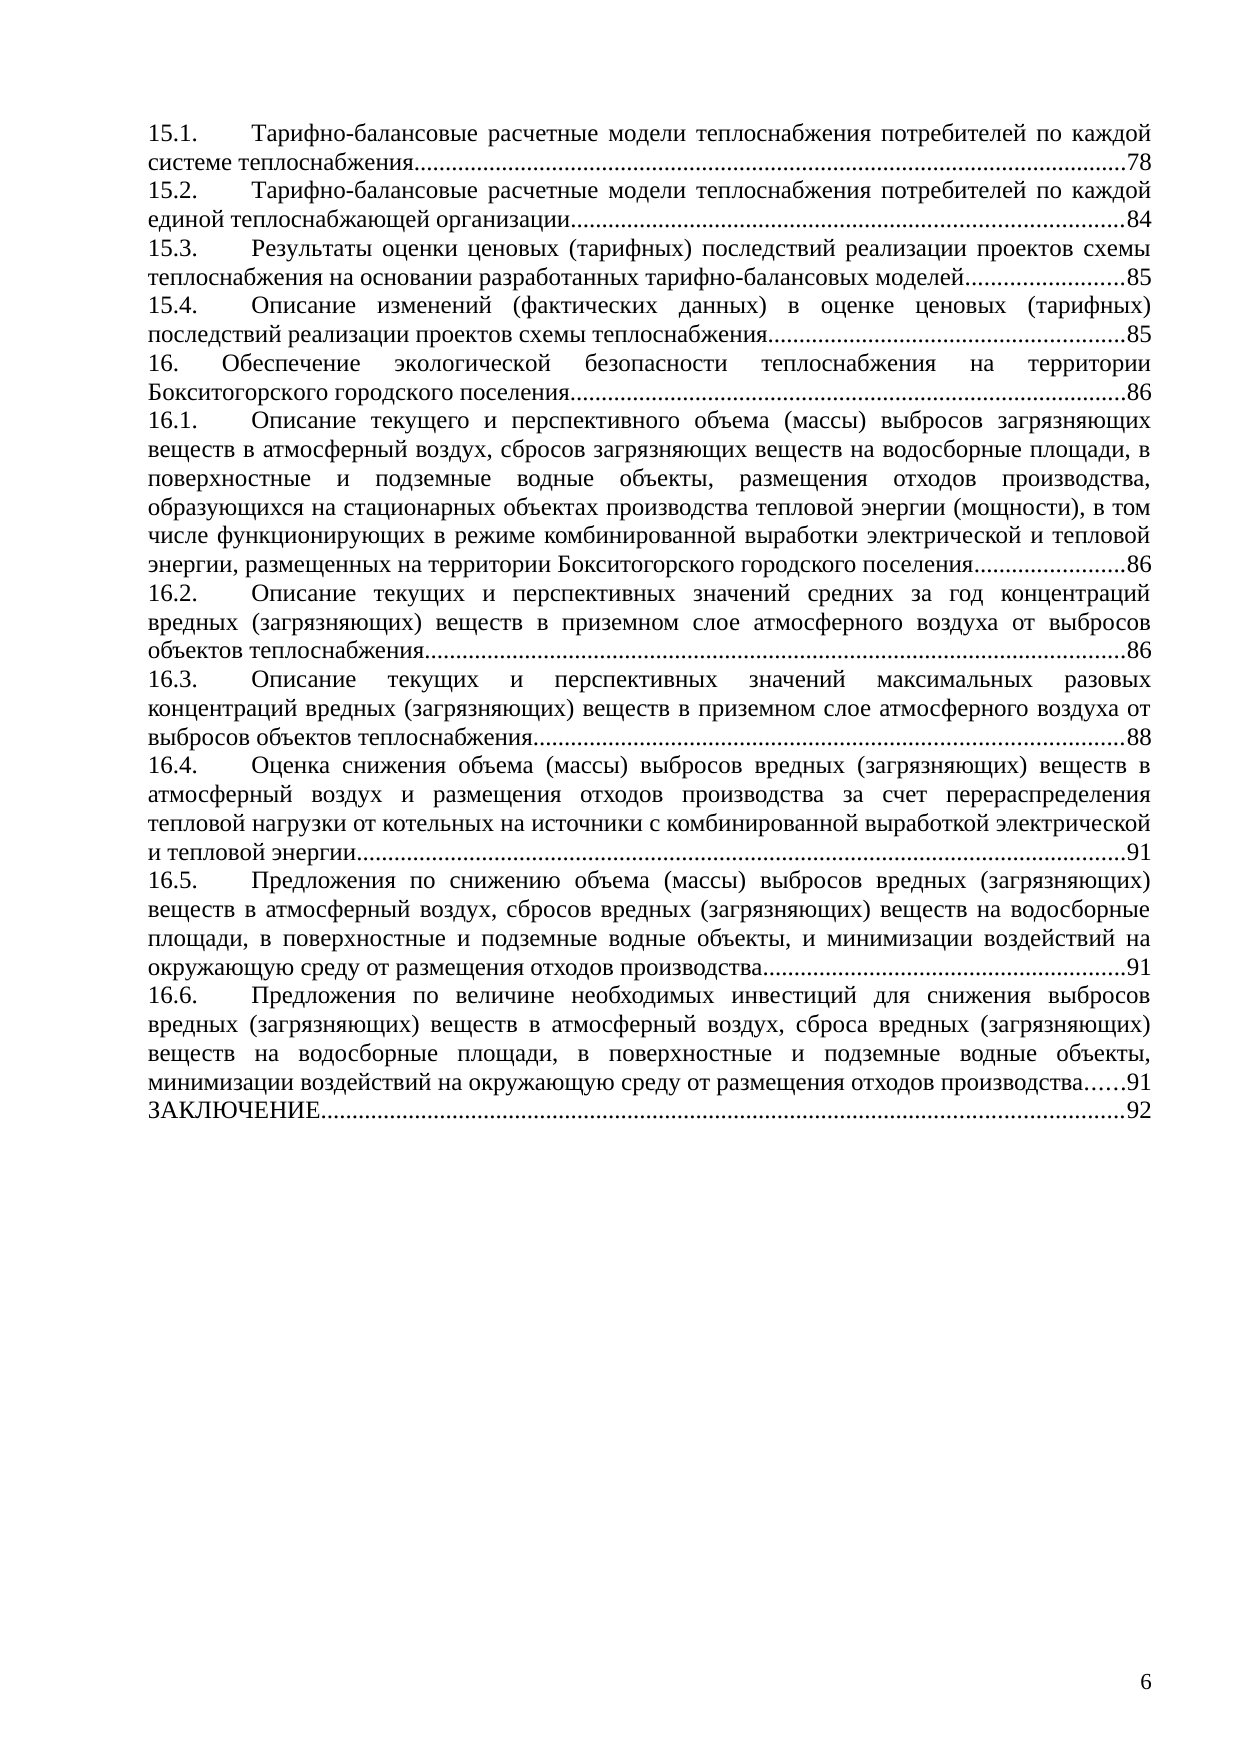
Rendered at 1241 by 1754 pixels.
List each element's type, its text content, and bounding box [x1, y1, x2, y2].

text 16.6. Предложения по величине необходимых инвестиций для снижения выбросов вредных (загрязняющих) веществ в атмосферный воздух, сброса вредных (загрязняющих) веществ на водосборные площади, в поверхностные и подземные водные объекты, минимизации воздействий на окружающую среду от размещения отходов производства 91 [148, 981, 1152, 1096]
text 16.5. Предложения по снижению объема (массы) выбросов вредных (загрязняющих) веществ в атмосферный воздух, сбросов вредных (загрязняющих) веществ на водосборные площади, в поверхностные и подземные водные объекты, и минимизации воздействий на окружающую среду от размещения отходов производства 91 [148, 866, 1152, 981]
text 15.3. Результаты оценки ценовых (тарифных) последствий реализации проектов схемы теплоснабжения на основании разработанных тарифно-балансовых моделей 85 [148, 233, 1152, 291]
text ЗАКЛЮЧЕНИЕ 92 [148, 1096, 1152, 1124]
text 15.4. Описание изменений (фактических данных) в оценке ценовых (тарифных) последствий реализации проектов схемы теплоснабжения 85 [148, 291, 1152, 348]
text 16.1. Описание текущего и перспективного объема (массы) выбросов загрязняющих веществ в атмосферный воздух, сбросов загрязняющих веществ на водосборные площади, в поверхностные и подземные водные объекты, размещения отходов производства, образующихся на стационарных объектах производства тепловой энергии (мощности), в том числе функционирующих в режиме комбинированной выработки электрической и тепловой энергии, размещенных на территории Бокситогорского городского поселения 86 [148, 406, 1152, 578]
text 16. Обеспечение экологической безопасности теплоснабжения на территории Бокситогорского городского поселения 86 [148, 348, 1152, 406]
text 16.4. Оценка снижения объема (массы) выбросов вредных (загрязняющих) веществ в атмосферный воздух и размещения отходов производства за счет перераспределения тепловой нагрузки от котельных на источники с комбинированной выработкой электрической и тепловой энергии 91 [148, 751, 1152, 866]
text 15.2. Тарифно-балансовые расчетные модели теплоснабжения потребителей по каждой единой теплоснабжающей организации 84 [148, 176, 1152, 233]
text 16.3. Описание текущих и перспективных значений максимальных разовых концентраций вредных (загрязняющих) веществ в приземном слое атмосферного воздуха от выбросов объектов теплоснабжения 88 [148, 664, 1152, 751]
text 16.2. Описание текущих и перспективных значений средних за год концентраций вредных (загрязняющих) веществ в приземном слое атмосферного воздуха от выбросов объектов теплоснабжения 86 [148, 578, 1152, 664]
text 15.1. Тарифно-балансовые расчетные модели теплоснабжения потребителей по каждой системе теплоснабжения 78 [148, 118, 1152, 176]
